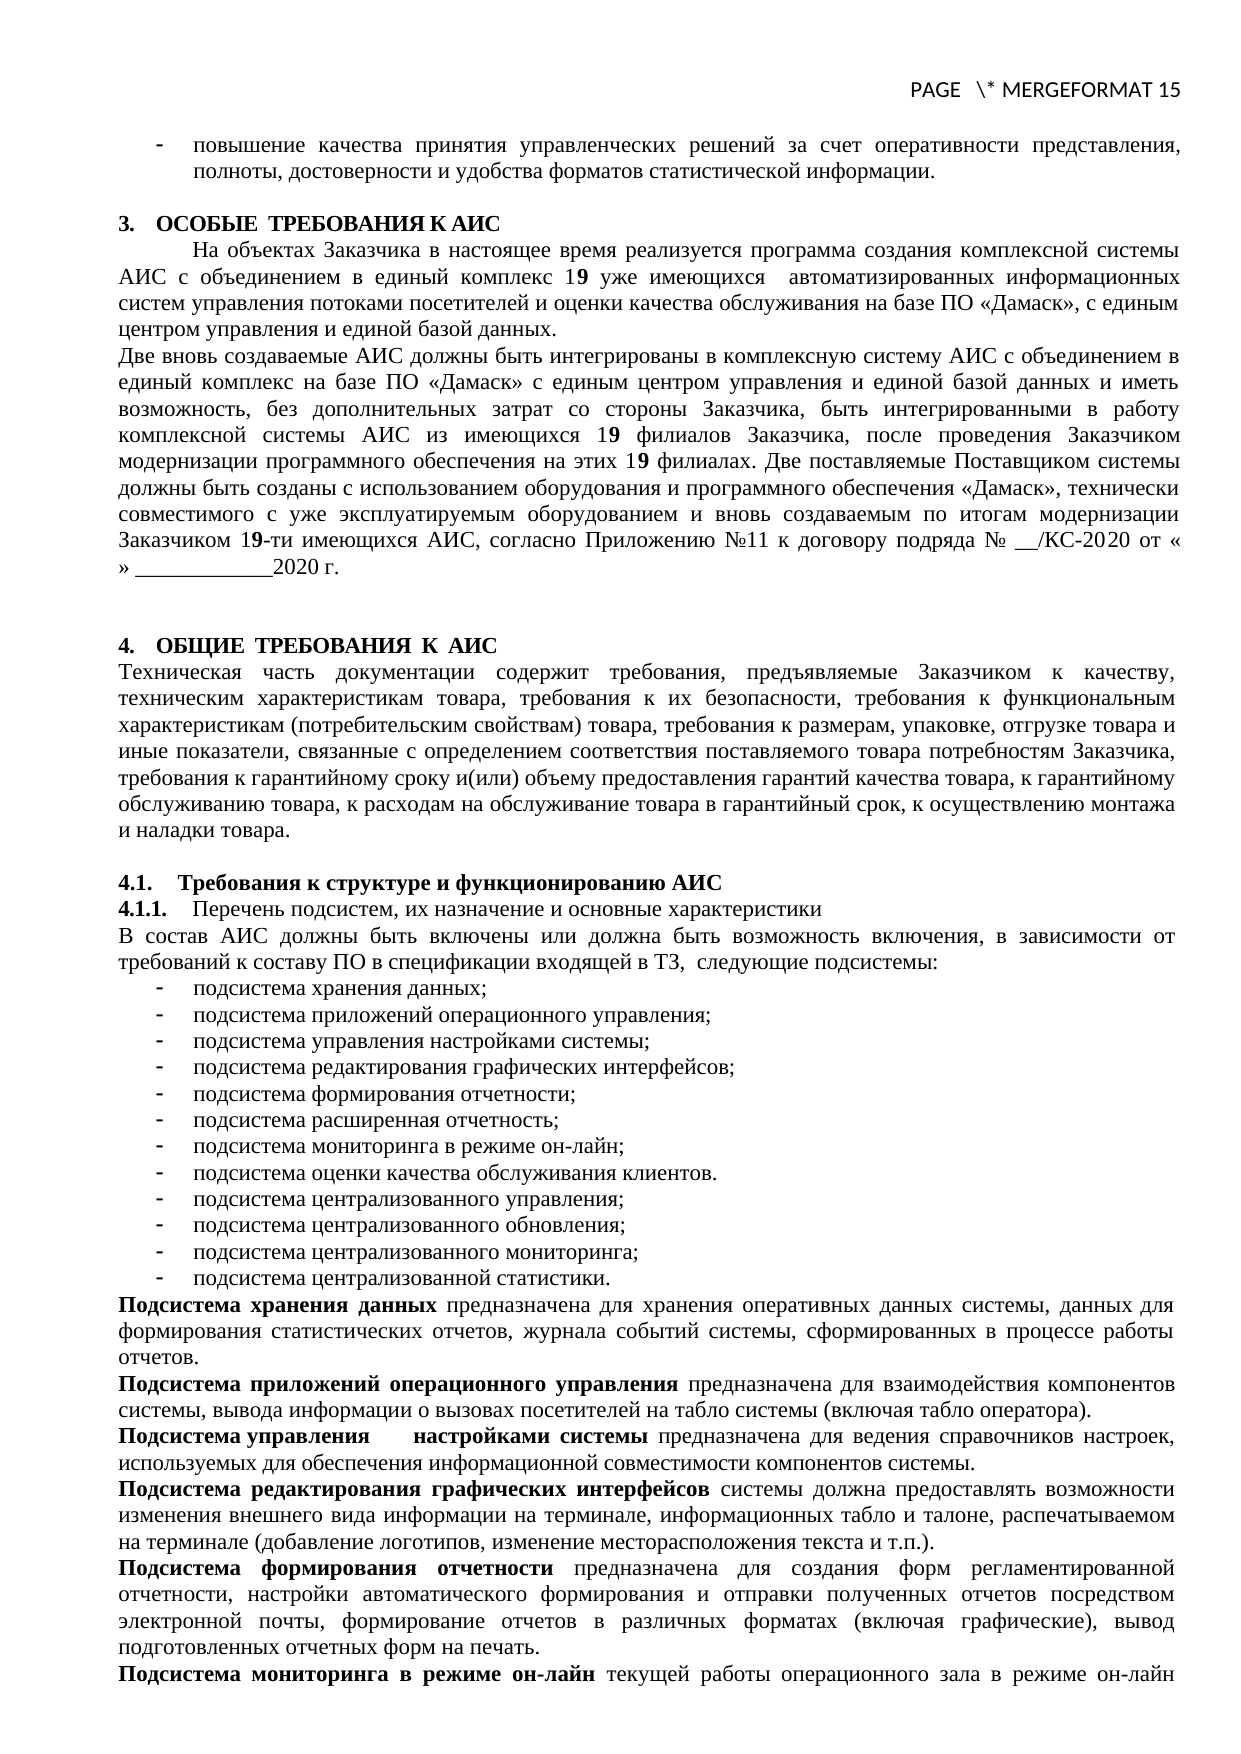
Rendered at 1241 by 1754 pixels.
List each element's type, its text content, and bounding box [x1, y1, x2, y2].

text На объектах Заказчика в настоящее время реализуется программа создания комплексной системы АИС с объединением в единый комплекс 19 уже имеющихся автоматизированных информационных систем управления потоками посетителей и оценки качества обслуживания на базе ПО «Дамаск», с единым центром управления и единой базой данных. [118, 236, 1181, 342]
list подсистема редактирования графических интерфейсов; [156, 1053, 1183, 1080]
list подсистема мониторинга в режиме он-лайн; [156, 1132, 1183, 1159]
list подсистема хранения данных; [156, 974, 1183, 1001]
text Подсистема хранения данных предназначена для хранения оперативных данных системы, данных для формирования статистических отчетов, журнала событий системы, сформированных в процессе работы отчетов. [118, 1291, 1174, 1370]
text Подсистема формирования отчетности предназначена для создания форм регламентированной отчетности, настройки автоматического формирования и отправки полученных отчетов посредством электронной почты, формирование отчетов в различных форматах (включая графические), вывод подготовленных отчетных форм на печать. [118, 1554, 1175, 1659]
text Подсистема управления настройками системы предназначена для ведения справочников настроек, используемых для обеспечения информационной совместимости компонентов системы. [118, 1422, 1175, 1475]
subtitle ОБЩИЕ ТРЕБОВАНИЯ К АИС [118, 632, 1181, 658]
text Подсистема редактирования графических интерфейсов системы должна предоставлять возможности изменения внешнего вида информации на терминале, информационных табло и талоне, распечатываемом на терминале (добавление логотипов, изменение месторасположения текста и т.п.). [118, 1475, 1175, 1554]
list подсистема централизованного обновления; [156, 1212, 1183, 1238]
text В состав АИС должны быть включены или должна быть возможность включения, в зависимости от требований к составу ПО в спецификации входящей в ТЗ, следующие подсистемы: [118, 922, 1177, 974]
list подсистема расширенная отчетность; [156, 1106, 1183, 1132]
list подсистема централизованного мониторинга; [156, 1238, 1183, 1264]
list подсистема централизованного управления; [156, 1185, 1183, 1212]
text Подсистема приложений операционного управления предназначена для взаимодействия компонентов системы, вывода информации о вызовах посетителей на табло системы (включая табло оператора). [118, 1370, 1175, 1422]
text Техническая часть документации содержит требования, предъявляемые Заказчиком к качеству, техническим характеристикам товара, требования к их безопасности, требования к функциональным характеристикам (потребительским свойствам) товара, требования к размерам, упаковке, отгрузке товара и иные показатели, связанные с определением соответствия поставляемого товара потребностям Заказчика, требования к гарантийному сроку и(или) объему предоставления гарантий качества товара, к гарантийному обслуживанию товара, к расходам на обслуживание товара в гарантийный срок, к осуществлению монтажа и наладки товара. [118, 658, 1177, 843]
list подсистема приложений операционного управления; [156, 1001, 1183, 1027]
list подсистема управления настройками системы; [156, 1027, 1183, 1053]
list подсистема централизованной статистики. [156, 1264, 1183, 1291]
text Две вновь создаваемые АИС должны быть интегрированы в комплексную систему АИС с объединением в единый комплекс на базе ПО «Дамаск» с единым центром управления и единой базой данных и иметь возможность, без дополнительных затрат со стороны Заказчика, быть интегрированными в работу комплексной системы АИС из имеющихся 19 филиалов Заказчика, после проведения Заказчиком модернизации программного обеспечения на этих 19 филиалах. Две поставляемые Поставщиком системы должны быть созданы с использованием оборудования и программного обеспечения «Дамаск», технически совместимого с уже эксплуатируемым оборудованием и вновь создаваемым по итогам модернизации Заказчиком 19-ти имеющихся АИС, согласно Приложению №11 к договору подряда № __/КС-2020 от « » ____________2020 г. [118, 342, 1181, 579]
subtitle Требования к структуре и функционированию АИС [118, 869, 1181, 895]
subtitle ОСОБЫЕ ТРЕБОВАНИЯ К АИС [118, 210, 1181, 236]
subtitle Перечень подсистем, их назначение и основные характеристики [118, 895, 1181, 922]
list повышение качества принятия управленческих решений за счет оперативности представления, полноты, достоверности и удобства форматов статистической информации. [156, 131, 1183, 184]
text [118, 1659, 1175, 1686]
list подсистема оценки качества обслуживания клиентов. [156, 1159, 1183, 1185]
list подсистема формирования отчетности; [156, 1080, 1183, 1106]
